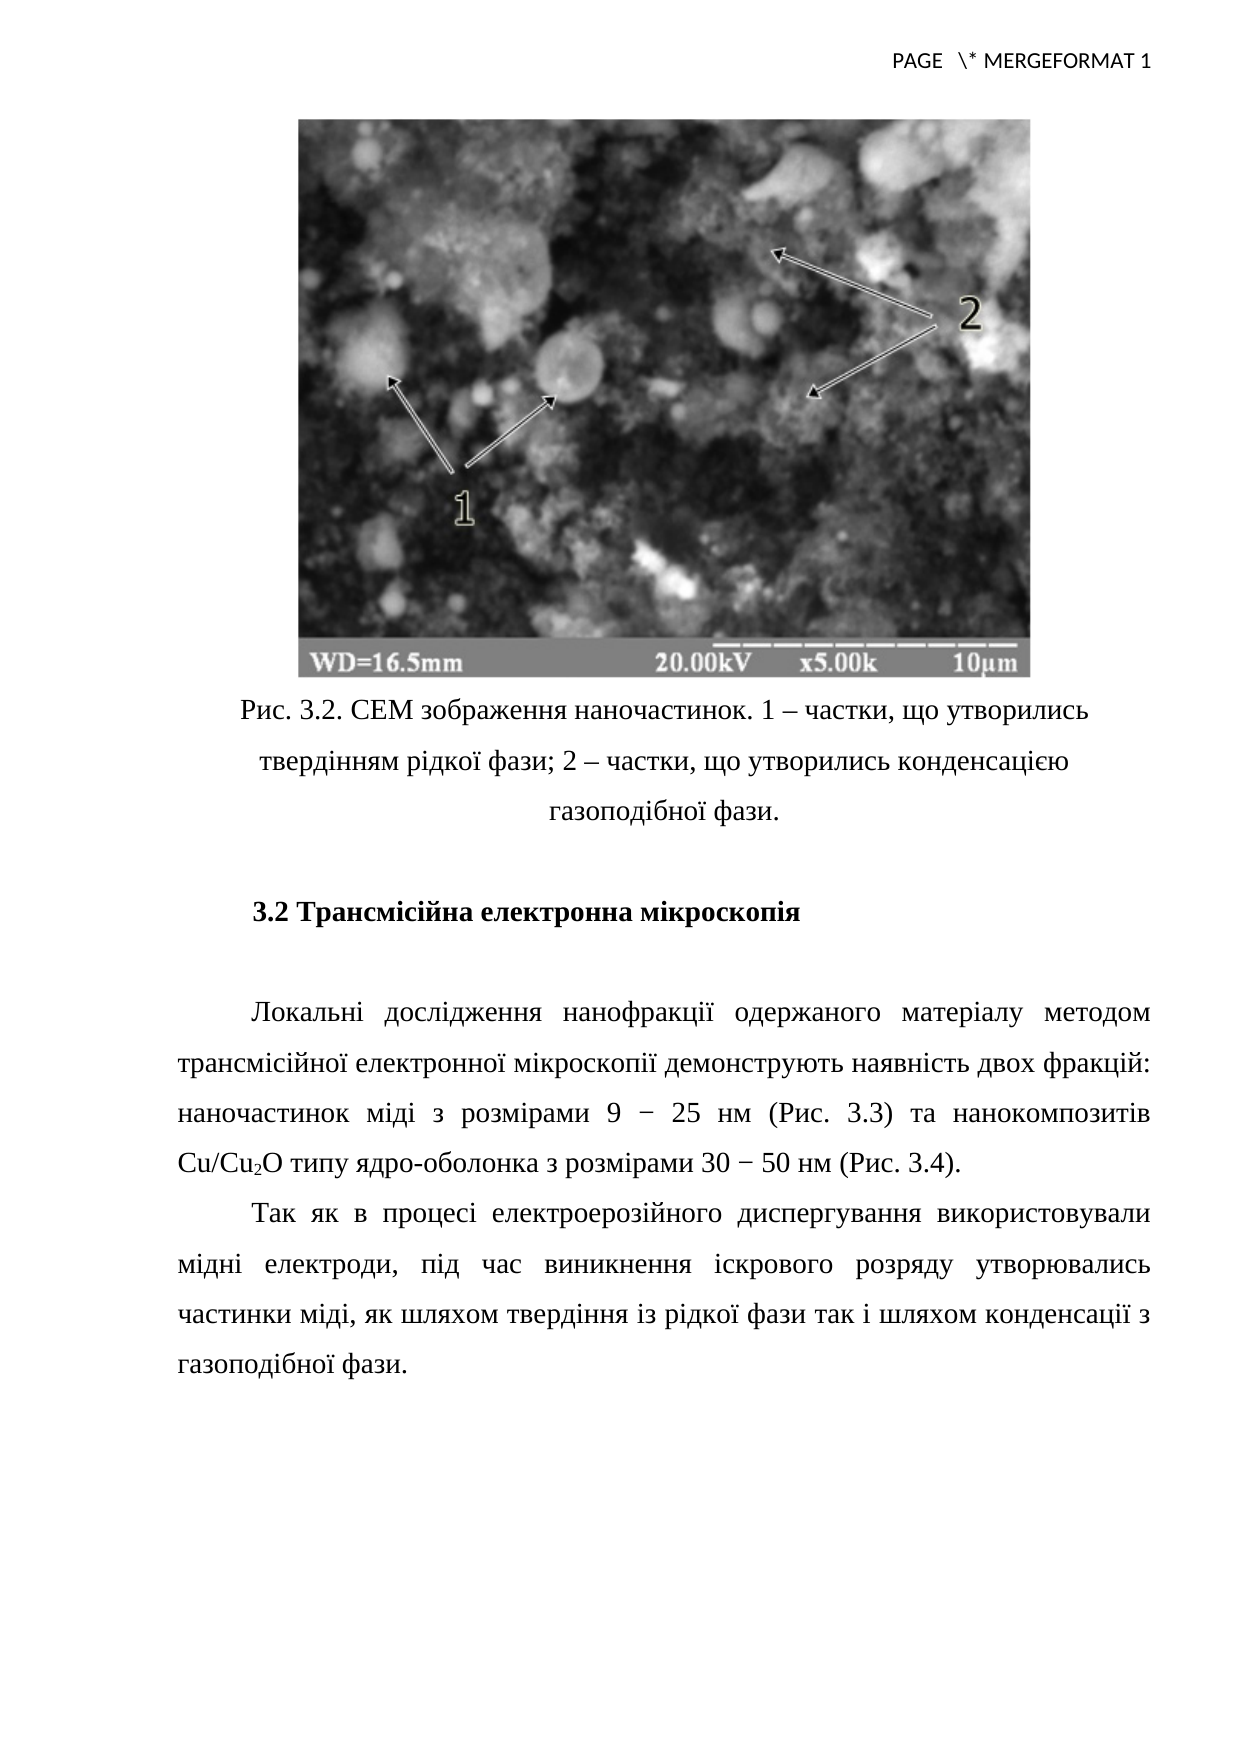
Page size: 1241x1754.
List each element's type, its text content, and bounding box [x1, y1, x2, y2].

subtitle 3.2 Трансмісійна електронна мікроскопія [177, 894, 1152, 927]
text Рис. 3.2. СЕМ зображення наночастинок. 1 – частки, що утворились твердінням рідкої фази; 2 – частки, що утворились конденсацією газоподібної фази. [177, 692, 1152, 827]
text Так як в процесi електроерозiйного диспергування використовували мiднi електроди, пiд час виникнення iскрового розряду утворювались частинки мiдi, як шляхом твердiння iз рiдкої фази так i шляхом конденсацiї з газоподiбної фази. [177, 1196, 1152, 1380]
text Локальні дослiдження нанофракції одержаного матеріалу методом трансмісійної електронної мікроскопії демонструють наявнiсть двох фракцiй: наночастинок мiдi з розмiрами 9 − 25 нм (Рис. 3.3) та нанокомпозитiв Cu/Cu2O типу ядро-оболонка з розмiрами 30 − 50 нм (Рис. 3.4). [177, 994, 1152, 1179]
picture [297, 118, 1032, 679]
